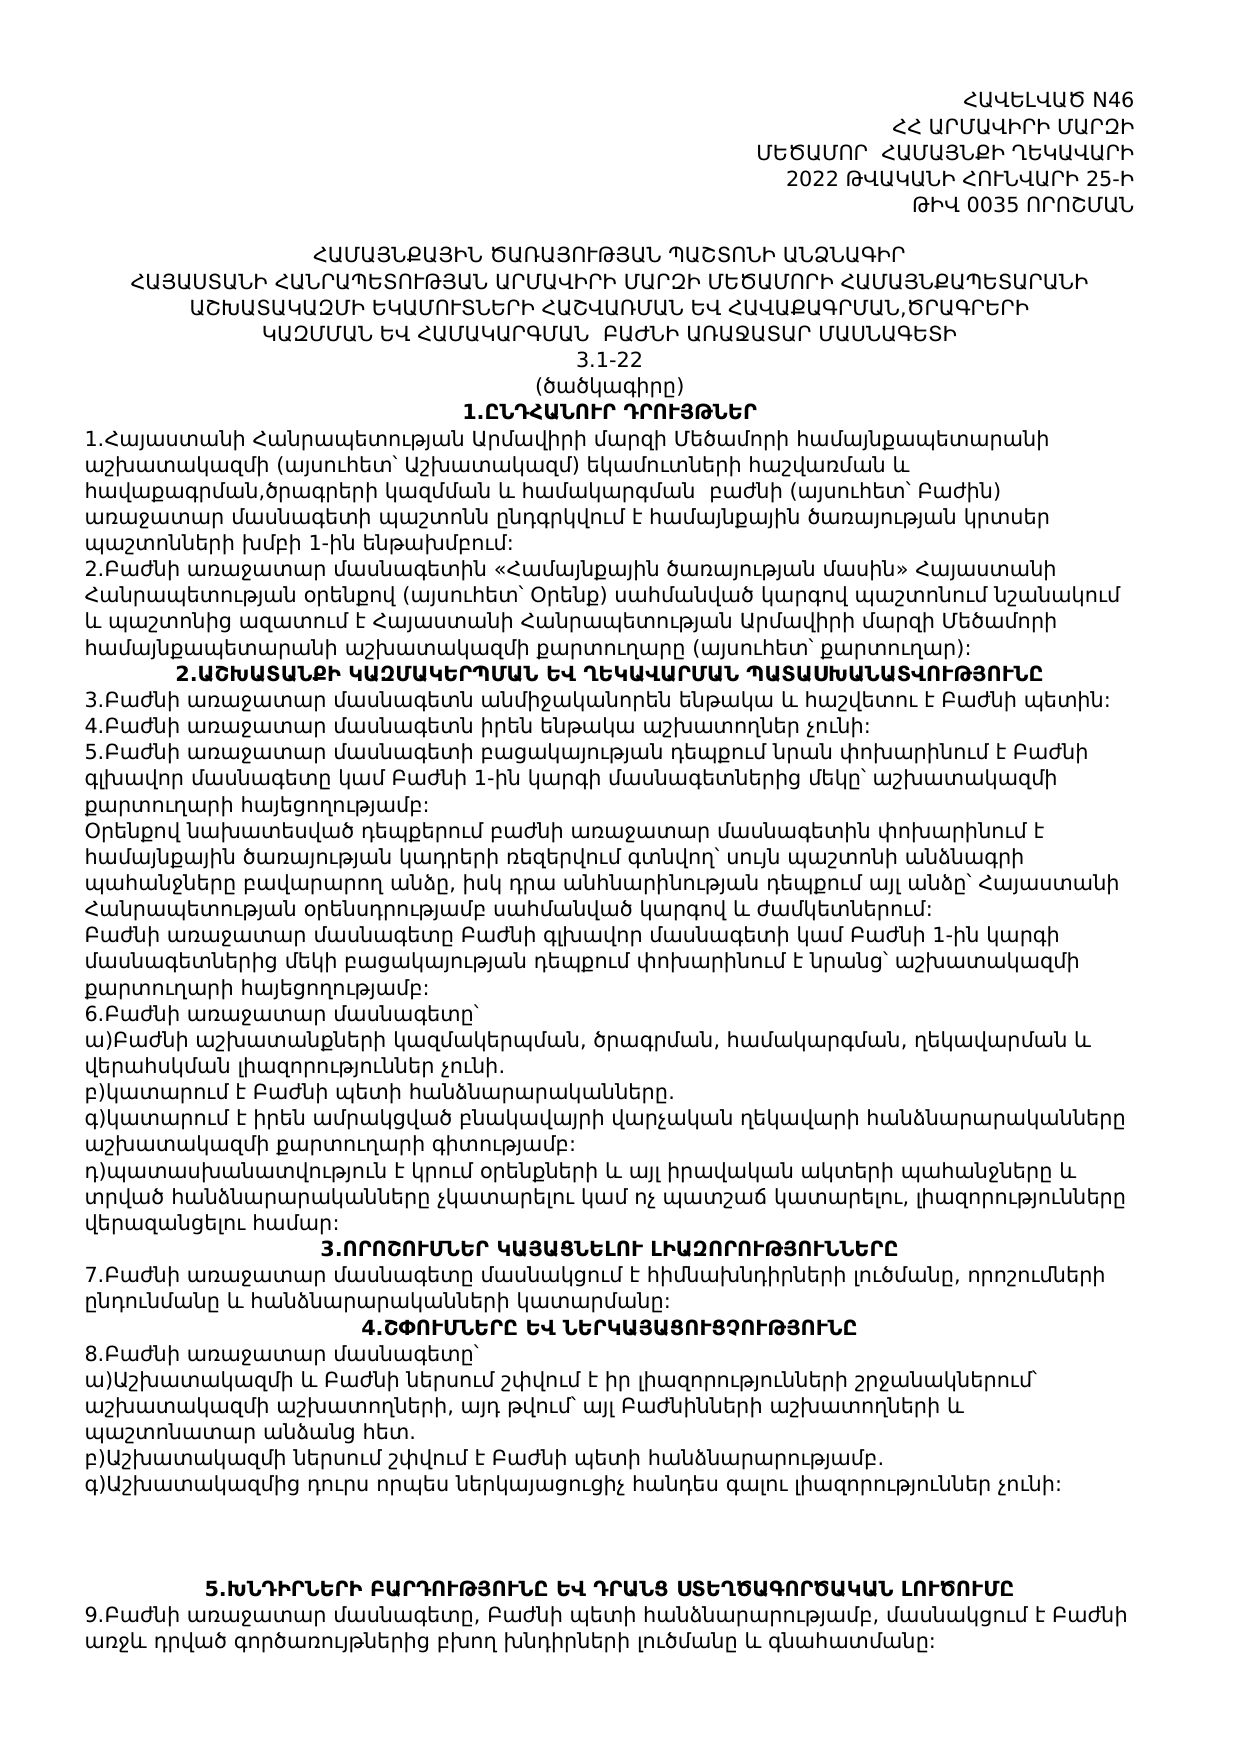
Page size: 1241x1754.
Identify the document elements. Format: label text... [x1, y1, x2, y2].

text 6.Բաժնի առաջատար մասնագետը՝ [84, 1002, 1134, 1026]
text բ)կատարում է Բաժնի պետի հանձնարարականները. [84, 1080, 1134, 1104]
text 1.Հայաստանի Հանրապետության Արմավիրի մարզի Մեծամորի համայնքապետարանի աշխատակազմի (այսուհետ՝ Աշխատակազմ) եկամուտների հաշվառման և հավաքագրման,ծրագրերի կազմման և համակարգման բաժնի (այսուհետ՝ Բաժին) առաջատար մասնագետի պաշտոնն ընդգրկվում է համայնքային ծառայության կրտսեր պաշտոնների խմբի 1-ին ենթախմբում: [84, 427, 1134, 555]
text ՀԱՄԱՅՆՔԱՅԻՆ ԾԱՌԱՅՈՒԹՅԱՆ ՊԱՇՏՈՆԻ ԱՆՁՆԱԳԻՐ [84, 243, 1134, 268]
text 5.Բաժնի առաջատար մասնագետի բացակայության դեպքում նրան փոխարինում է Բաժնի գլխավոր մասնագետը կամ Բաժնի 1-ին կարգի մասնագետներից մեկը՝ աշխատակազմի քարտուղարի հայեցողությամբ: [84, 740, 1134, 817]
text ՄԵԾԱՄՈՐ ՀԱՄԱՅՆՔԻ ՂԵԿԱՎԱՐԻ [601, 141, 1134, 165]
text 2.Բաժնի առաջատար մասնագետին «Համայնքային ծառայության մասին» Հայաստանի Հանրապետության օրենքով (այսուհետ՝ Օրենք) սահմանված կարգով պաշտոնում նշանակում և պաշտոնից ազատում է Հայաստանի Հանրապետության Արմավիրի մարզի Մեծամորի համայնքապետարանի աշխատակազմի քարտուղարը (այսուհետ՝ քարտուղար): [84, 557, 1134, 660]
text գ)Աշխատակազմից դուրս որպես ներկայացուցիչ հանդես գալու լիազորություններ չունի: [84, 1472, 1134, 1497]
text 4.ՇՓՈՒՄՆԵՐԸ ԵՎ ՆԵՐԿԱՅԱՑՈՒՑՉՈՒԹՅՈՒՆԸ [84, 1316, 1134, 1340]
text ա)Աշխատակազմի և Բաժնի ներսում շփվում է իր լիազորությունների շրջանակներում՝ աշխատակազմի աշխատողների, այդ թվում՝ այլ Բաժնինների աշխատողների և պաշտոնատար անձանց հետ. [84, 1368, 1134, 1444]
text 4.Բաժնի առաջատար մասնագետն իրեն ենթակա աշխատողներ չունի: [84, 714, 1134, 738]
text ՀՀ ԱՐՄԱՎԻՐԻ ՄԱՐԶԻ [601, 115, 1134, 139]
text 3.Բաժնի առաջատար մասնագետն անմիջականորեն ենթակա և հաշվետու է Բաժնի պետին: [84, 688, 1134, 712]
text ԱՇԽԱՏԱԿԱԶՄԻ ԵԿԱՄՈՒՏՆԵՐԻ ՀԱՇՎԱՌՄԱՆ ԵՎ ՀԱՎԱՔԱԳՐՄԱՆ,ԾՐԱԳՐԵՐԻ ԿԱԶՄՄԱՆ ԵՎ ՀԱՄԱԿԱՐԳՄԱՆ ԲԱԺՆԻ ԱՌԱՋԱՏԱՐ ՄԱՍՆԱԳԵՏԻ [84, 296, 1134, 346]
text 9.Բաժնի առաջատար մասնագետը, Բաժնի պետի հանձնարարությամբ, մասնակցում է Բաժնի առջև դրված գործառույթներից բխող խնդիրների լուծմանը և գնահատմանը: [84, 1603, 1134, 1653]
text 5.ԽՆԴԻՐՆԵՐԻ ԲԱՐԴՈՒԹՅՈՒՆԸ ԵՎ ԴՐԱՆՑ ՍՏԵՂԾԱԳՈՐԾԱԿԱՆ ԼՈՒԾՈՒՄԸ [84, 1577, 1134, 1601]
text դ)պատասխանատվություն է կրում օրենքների և այլ իրավական ակտերի պահանջները և տրված հանձնարարականները չկատարելու կամ ոչ պատշաճ կատարելու, լիազորությունները վերազանցելու համար: [84, 1159, 1134, 1235]
text 8.Բաժնի առաջատար մասնագետը՝ [84, 1342, 1134, 1366]
text գ)կատարում է իրեն ամրակցված բնակավայրի վարչական ղեկավարի հանձնարարականները աշխատակազմի քարտուղարի գիտությամբ: [84, 1106, 1134, 1157]
text ՀԱՅԱՍՏԱՆԻ ՀԱՆՐԱՊԵՏՈՒԹՅԱՆ ԱՐՄԱՎԻՐԻ ՄԱՐԶԻ ՄԵԾԱՄՈՐԻ ՀԱՄԱՅՆՔԱՊԵՏԱՐԱՆԻ [84, 270, 1134, 294]
text Բաժնի առաջատար մասնագետը Բաժնի գլխավոր մասնագետի կամ Բաժնի 1-ին կարգի մասնագետներից մեկի բացակայության դեպքում փոխարինում է նրանց՝ աշխատակազմի քարտուղարի հայեցողությամբ: [84, 923, 1134, 1000]
text Օրենքով նախատեսված դեպքերում բաժնի առաջատար մասնագետին փոխարինում է համայնքային ծառայության կադրերի ռեզերվում գտնվող՝ սույն պաշտոնի անձնագրի պահանջները բավարարող անձը, իսկ դրա անհնարինության դեպքում այլ անձը՝ Հայաստանի Հանրապետության օրենսդրությամբ սահմանված կարգով և ժամկետներում: [84, 819, 1134, 921]
text 2.ԱՇԽԱՏԱՆՔԻ ԿԱԶՄԱԿԵՐՊՄԱՆ ԵՎ ՂԵԿԱՎԱՐՄԱՆ ՊԱՏԱՍԽԱՆԱՏՎՈՒԹՅՈՒՆԸ [84, 662, 1134, 686]
text 1.ԸՆԴՀԱՆՈՒՐ ԴՐՈՒՅԹՆԵՐ [84, 400, 1134, 425]
text 3.1-22 [84, 348, 1134, 372]
text ա)Բաժնի աշխատանքների կազմակերպման, ծրագրման, համակարգման, ղեկավարման և վերահսկման լիազորություններ չունի. [84, 1028, 1134, 1078]
text ԹԻՎ 0035 ՈՐՈՇՄԱՆ [747, 193, 1134, 217]
text 3.ՈՐՈՇՈՒՄՆԵՐ ԿԱՅԱՑՆԵԼՈՒ ԼԻԱԶՈՐՈՒԹՅՈՒՆՆԵՐԸ [84, 1237, 1134, 1261]
text 2022 ԹՎԱԿԱՆԻ ՀՈՒՆՎԱՐԻ 25-Ի [527, 167, 1134, 191]
text (ծածկագիրը) [84, 374, 1134, 398]
text բ)Աշխատակազմի ներսում շփվում է Բաժնի պետի հանձնարարությամբ. [84, 1446, 1134, 1471]
text 7.Բաժնի առաջատար մասնագետը մասնակցում է հիմնախնդիրների լուծմանը, որոշումների ընդունմանը և հանձնարարականների կատարմանը: [84, 1263, 1134, 1314]
text ՀԱՎԵԼՎԱԾ N46 [601, 88, 1134, 113]
